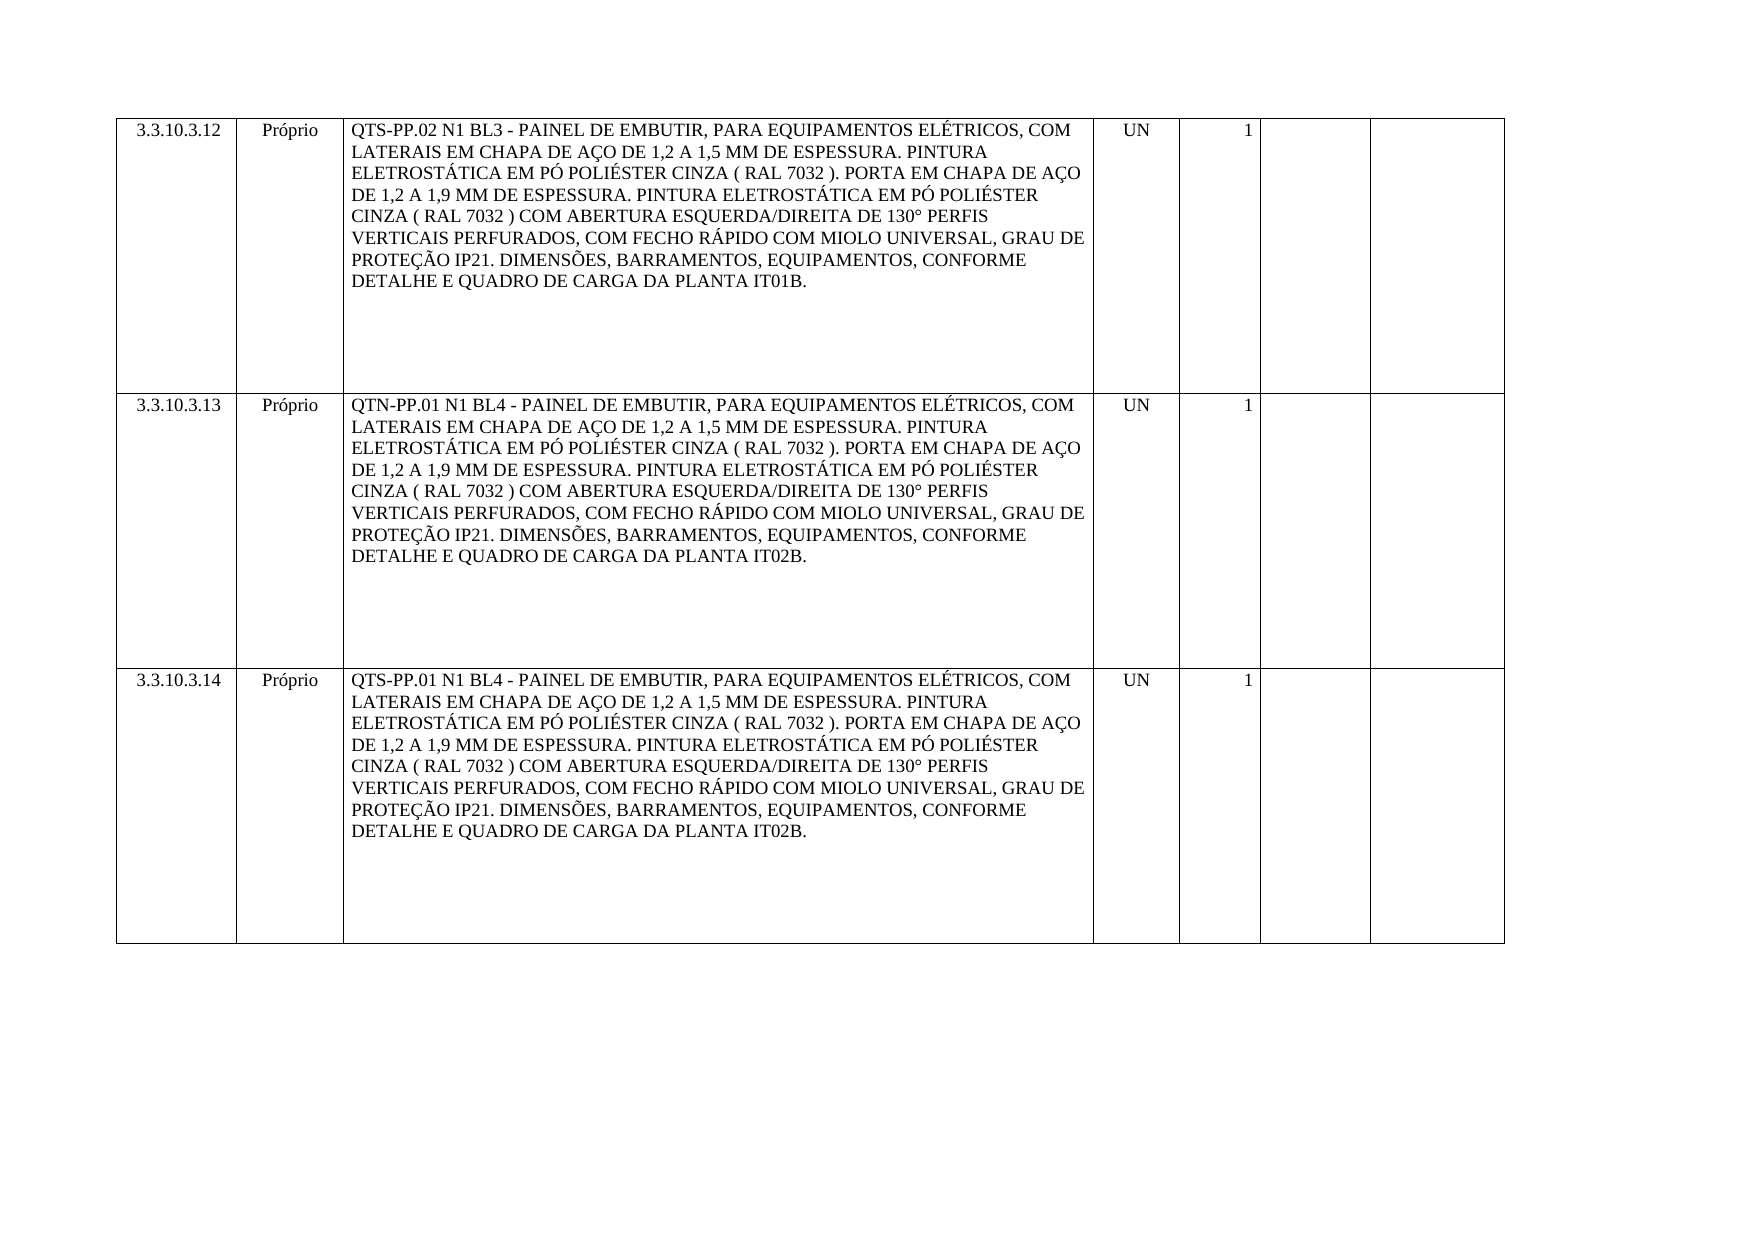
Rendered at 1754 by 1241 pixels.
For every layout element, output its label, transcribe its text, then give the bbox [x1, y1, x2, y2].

table_cell [1261, 394, 1370, 668]
table_cell [1371, 669, 1504, 943]
table_cell [1371, 119, 1504, 393]
table_cell UN [1094, 119, 1179, 393]
table_cell 1 [1180, 669, 1260, 943]
table_cell [1371, 394, 1504, 668]
table_cell QTS-PP.02 N1 BL3 - PAINEL DE EMBUTIR, PARA EQUIPAMENTOS ELÉTRICOS, COM LATERAIS EM CHAPA DE AÇO DE 1,2 A 1,5 MM DE ESPESSURA. PINTURA ELETROSTÁTICA EM PÓ POLIÉSTER CINZA ( RAL 7032 ). PORTA EM CHAPA DE AÇO DE 1,2 A 1,9 MM DE ESPESSURA. PINTURA ELETROSTÁTICA EM PÓ POLIÉSTER CINZA ( RAL 7032 ) COM ABERTURA ESQUERDA/DIREITA DE 130° PERFIS VERTICAIS PERFURADOS, COM FECHO RÁPIDO COM MIOLO UNIVERSAL, GRAU DE PROTEÇÃO IP21. DIMENSÕES, BARRAMENTOS, EQUIPAMENTOS, CONFORME DETALHE E QUADRO DE CARGA DA PLANTA IT01B. [344, 119, 1093, 393]
table_cell UN [1094, 394, 1179, 668]
table_cell Próprio [237, 119, 343, 393]
table_cell 3.3.10.3.14 [117, 669, 236, 943]
table_cell UN [1094, 669, 1179, 943]
table_cell 1 [1180, 119, 1260, 393]
table_cell [1261, 669, 1370, 943]
table_cell [1261, 119, 1370, 393]
table_cell 3.3.10.3.13 [117, 394, 236, 668]
table_cell QTS-PP.01 N1 BL4 - PAINEL DE EMBUTIR, PARA EQUIPAMENTOS ELÉTRICOS, COM LATERAIS EM CHAPA DE AÇO DE 1,2 A 1,5 MM DE ESPESSURA. PINTURA ELETROSTÁTICA EM PÓ POLIÉSTER CINZA ( RAL 7032 ). PORTA EM CHAPA DE AÇO DE 1,2 A 1,9 MM DE ESPESSURA. PINTURA ELETROSTÁTICA EM PÓ POLIÉSTER CINZA ( RAL 7032 ) COM ABERTURA ESQUERDA/DIREITA DE 130° PERFIS VERTICAIS PERFURADOS, COM FECHO RÁPIDO COM MIOLO UNIVERSAL, GRAU DE PROTEÇÃO IP21. DIMENSÕES, BARRAMENTOS, EQUIPAMENTOS, CONFORME DETALHE E QUADRO DE CARGA DA PLANTA IT02B. [344, 669, 1093, 943]
table_cell QTN-PP.01 N1 BL4 - PAINEL DE EMBUTIR, PARA EQUIPAMENTOS ELÉTRICOS, COM LATERAIS EM CHAPA DE AÇO DE 1,2 A 1,5 MM DE ESPESSURA. PINTURA ELETROSTÁTICA EM PÓ POLIÉSTER CINZA ( RAL 7032 ). PORTA EM CHAPA DE AÇO DE 1,2 A 1,9 MM DE ESPESSURA. PINTURA ELETROSTÁTICA EM PÓ POLIÉSTER CINZA ( RAL 7032 ) COM ABERTURA ESQUERDA/DIREITA DE 130° PERFIS VERTICAIS PERFURADOS, COM FECHO RÁPIDO COM MIOLO UNIVERSAL, GRAU DE PROTEÇÃO IP21. DIMENSÕES, BARRAMENTOS, EQUIPAMENTOS, CONFORME DETALHE E QUADRO DE CARGA DA PLANTA IT02B. [344, 394, 1093, 668]
table_cell Próprio [237, 669, 343, 943]
table_cell 3.3.10.3.12 [117, 119, 236, 393]
table_cell 1 [1180, 394, 1260, 668]
table_cell Próprio [237, 394, 343, 668]
